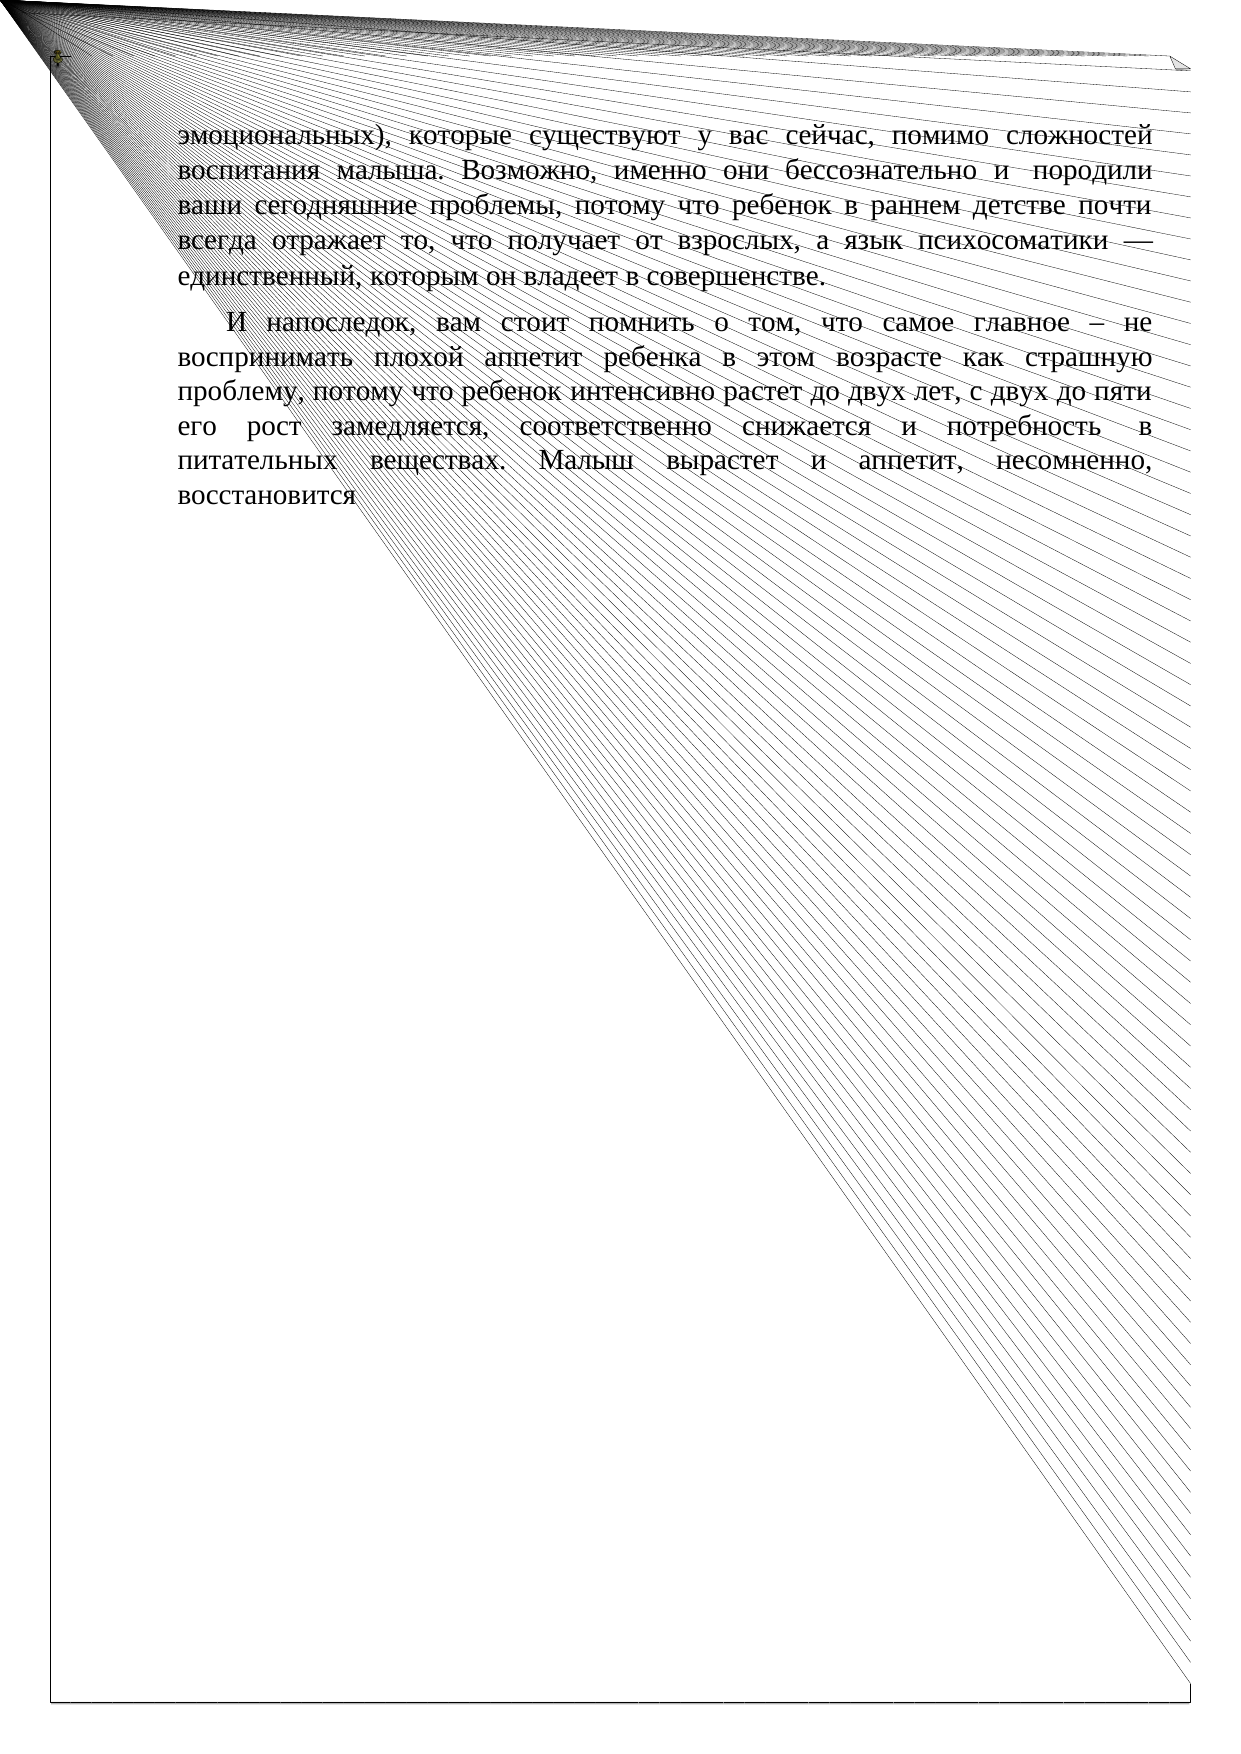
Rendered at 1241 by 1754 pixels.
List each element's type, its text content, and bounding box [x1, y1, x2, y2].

text И напоследок, вам стоит помнить о том, что самое главное – не воспринимать плохой аппетит ребенка в этом возрасте как страшную проблему, потому что ребенок интенсивно растет до двух лет, с двух до пяти его рост замедляется, соответственно снижается и потребность в питательных веществах. Малыш вырастет и аппетит, несомненно, восстановится [177, 304, 1152, 511]
text эмоциональных), которые существуют у вас сейчас, помимо сложностей воспитания малыша. Возможно, именно они бессознательно и породили ваши сегодняшние проблемы, потому что ребенок в раннем детстве почти всегда отражает то, что получает от взрослых, а язык психосоматики — единственный, которым он владеет в совершенстве. [177, 117, 1152, 291]
